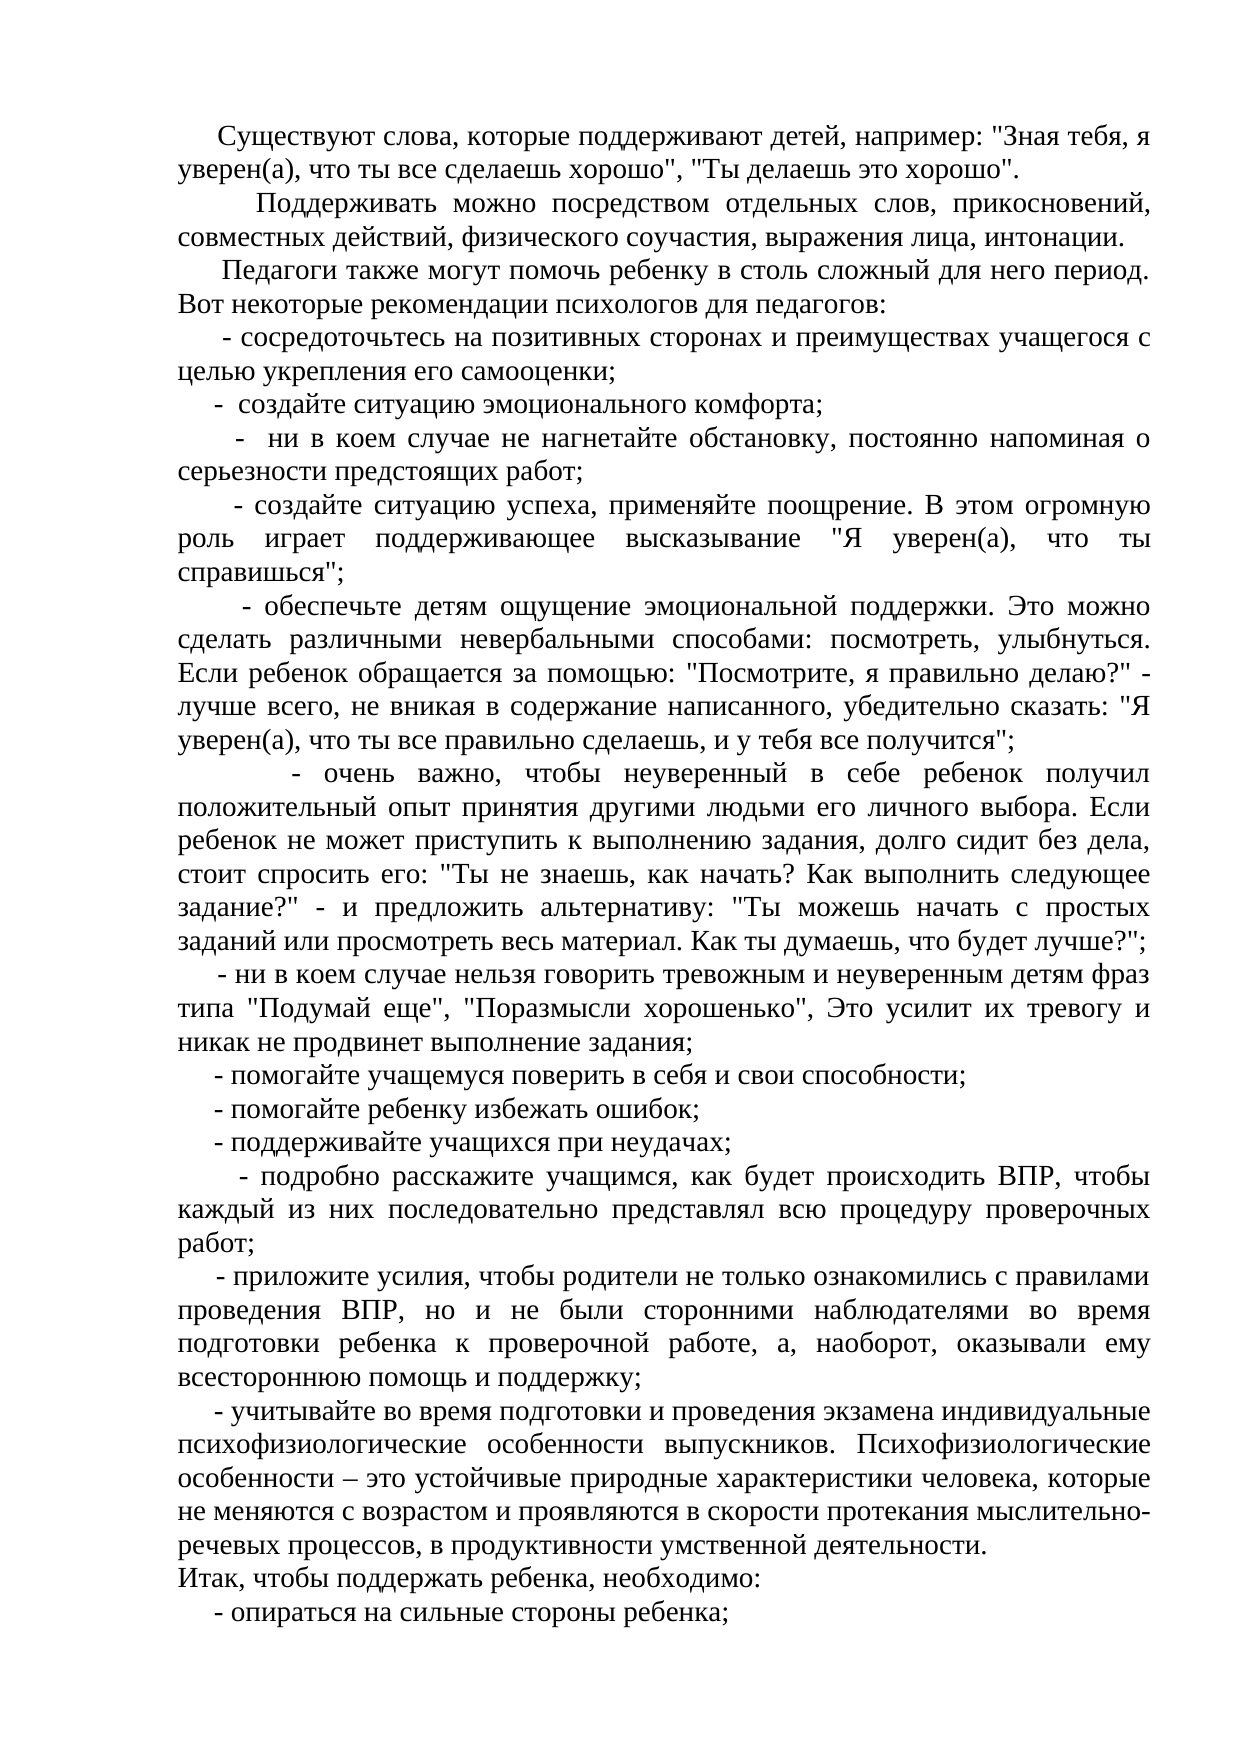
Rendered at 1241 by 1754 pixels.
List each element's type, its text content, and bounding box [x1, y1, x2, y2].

text - ни в коем случае не нагнетайте обстановку, постоянно напоминая о серьезности предстоящих работ; [177, 420, 1152, 487]
text - обеспечьте детям ощущение эмоциональной поддержки. Это можно сделать различными невербальными способами: посмотреть, улыбнуться. Если ребенок обращается за помощью: "Посмотрите, я правильно делаю?" - лучше всего, не вникая в содержание написанного, убедительно сказать: "Я уверен(а), что ты все правильно сделаешь, и у тебя все получится"; [177, 588, 1152, 755]
text - создайте ситуацию эмоционального комфорта; [177, 386, 1152, 420]
text Итак, чтобы поддержать ребенка, необходимо: [177, 1560, 1152, 1594]
text - сосредоточьтесь на позитивных сторонах и преимуществах учащегося с целью укрепления его самооценки; [177, 319, 1152, 386]
text - очень важно, чтобы неуверенный в себе ребенок получил положительный опыт принятия другими людьми его личного выбора. Если ребенок не может приступить к выполнению задания, долго сидит без дела, стоит спросить его: "Ты не знаешь, как начать? Как выполнить следующее задание?" - и предложить альтернативу: "Ты можешь начать с простых заданий или просмотреть весь материал. Как ты думаешь, что будет лучше?"; [177, 755, 1152, 957]
text - помогайте ребенку избежать ошибок; [177, 1091, 1152, 1124]
text Существуют слова, которые поддерживают детей, например: "Зная тебя, я уверен(а), что ты все сделаешь хорошо", "Ты делаешь это хорошо". [177, 118, 1152, 185]
text - помогайте учащемуся поверить в себя и свои способности; [177, 1057, 1152, 1091]
text Педагоги также могут помочь ребенку в столь сложный для него период. Вот некоторые рекомендации психологов для педагогов: [177, 252, 1152, 319]
text - опираться на сильные стороны ребенка; [177, 1594, 1152, 1627]
text - подробно расскажите учащимся, как будет происходить ВПР, чтобы каждый из них последовательно представлял всю процедуру проверочных работ; [177, 1158, 1152, 1258]
text Поддерживать можно посредством отдельных слов, прикосновений, совместных действий, физического соучастия, выражения лица, интонации. [177, 185, 1152, 252]
text - поддерживайте учащихся при неудачах; [177, 1124, 1152, 1158]
text - учитывайте во время подготовки и проведения экзамена индивидуальные психофизиологические особенности выпускников. Психофизиологические особенности – это устойчивые природные характеристики человека, которые не меняются с возрастом и проявляются в скорости протекания мыслительно-речевых процессов, в продуктивности умственной деятельности. [177, 1393, 1152, 1560]
text - создайте ситуацию успеха, применяйте поощрение. В этом огромную роль играет поддерживающее высказывание "Я уверен(а), что ты справишься"; [177, 487, 1152, 588]
text - приложите усилия, чтобы родители не только ознакомились с правилами проведения ВПР, но и не были сторонними наблюдателями во время подготовки ребенка к проверочной работе, а, наоборот, оказывали ему всестороннюю помощь и поддержку; [177, 1258, 1152, 1393]
text - ни в коем случае нельзя говорить тревожным и неуверенным детям фраз типа "Подумай еще", "Поразмысли хорошенько", Это усилит их тревогу и никак не продвинет выполнение задания; [177, 957, 1152, 1057]
